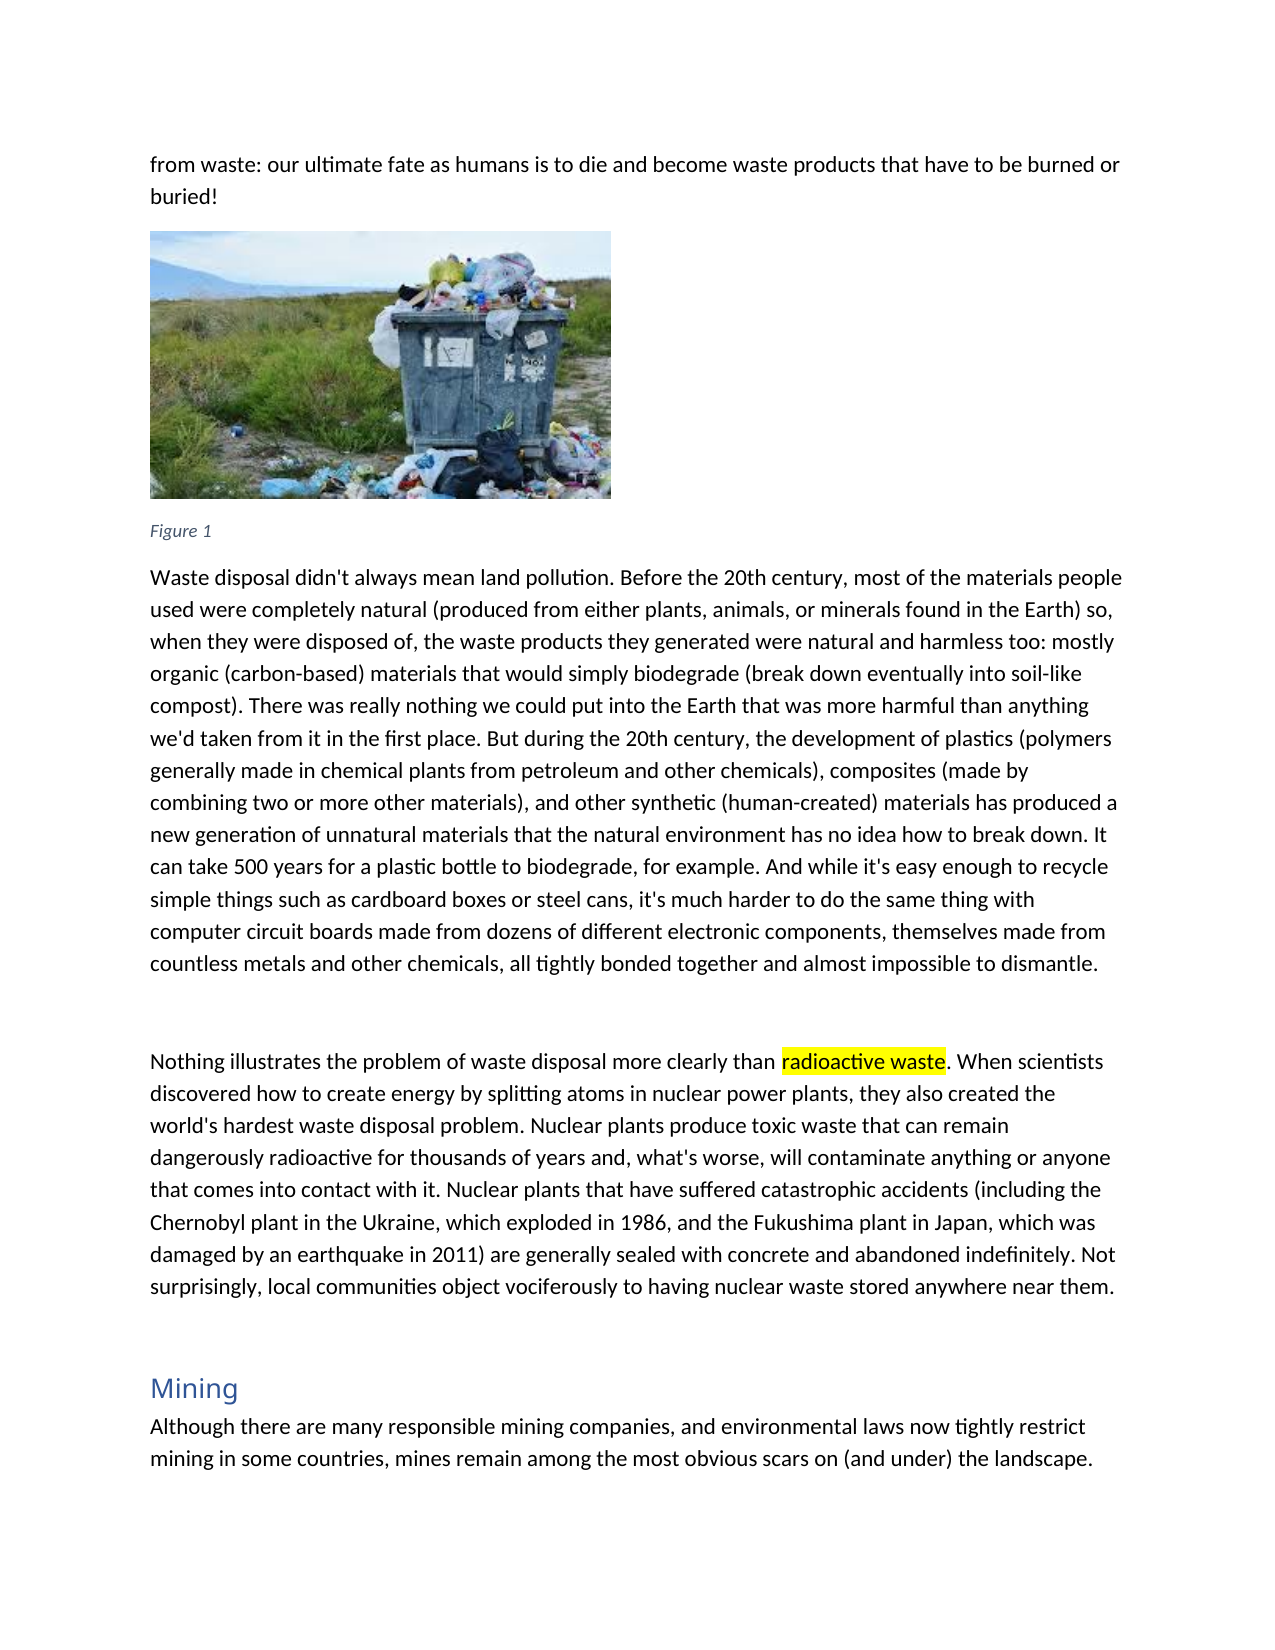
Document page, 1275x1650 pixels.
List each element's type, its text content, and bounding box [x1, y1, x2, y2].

text Nothing illustrates the problem of waste disposal more clearly than radioactive waste. When scientists discovered how to create energy by splitting atoms in nuclear power plants, they also created the world's hardest waste disposal problem. Nuclear plants produce toxic waste that can remain dangerously radioactive for thousands of years and, what's worse, will contaminate anything or anyone that comes into contact with it. Nuclear plants that have suffered catastrophic accidents (including the Chernobyl plant in the Ukraine, which exploded in 1986, and the Fukushima plant in Japan, which was damaged by an earthquake in 2011) are generally sealed with concrete and abandoned indefinitely. Not surprisingly, local communities object vociferously to having nuclear waste stored anywhere near them. [150, 1047, 1125, 1300]
picture [150, 231, 611, 499]
subtitle Mining [150, 1370, 1125, 1407]
text Figure 1 [150, 519, 1125, 542]
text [150, 150, 1125, 210]
text Waste disposal didn't always mean land pollution. Before the 20th century, most of the materials people used were completely natural (produced from either plants, animals, or minerals found in the Earth) so, when they were disposed of, the waste products they generated were natural and harmless too: mostly organic (carbon-based) materials that would simply biodegrade (break down eventually into soil-like compost). There was really nothing we could put into the Earth that was more harmful than anything we'd taken from it in the first place. But during the 20th century, the development of plastics (polymers generally made in chemical plants from petroleum and other chemicals), composites (made by combining two or more other materials), and other synthetic (human-created) materials has produced a new generation of unnatural materials that the natural environment has no idea how to break down. It can take 500 years for a plastic bottle to biodegrade, for example. And while it's easy enough to recycle simple things such as cardboard boxes or steel cans, it's much harder to do the same thing with computer circuit boards made from dozens of different electronic components, themselves made from countless metals and other chemicals, all tightly bonded together and almost impossible to dismantle. [150, 563, 1125, 977]
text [150, 1412, 1125, 1472]
